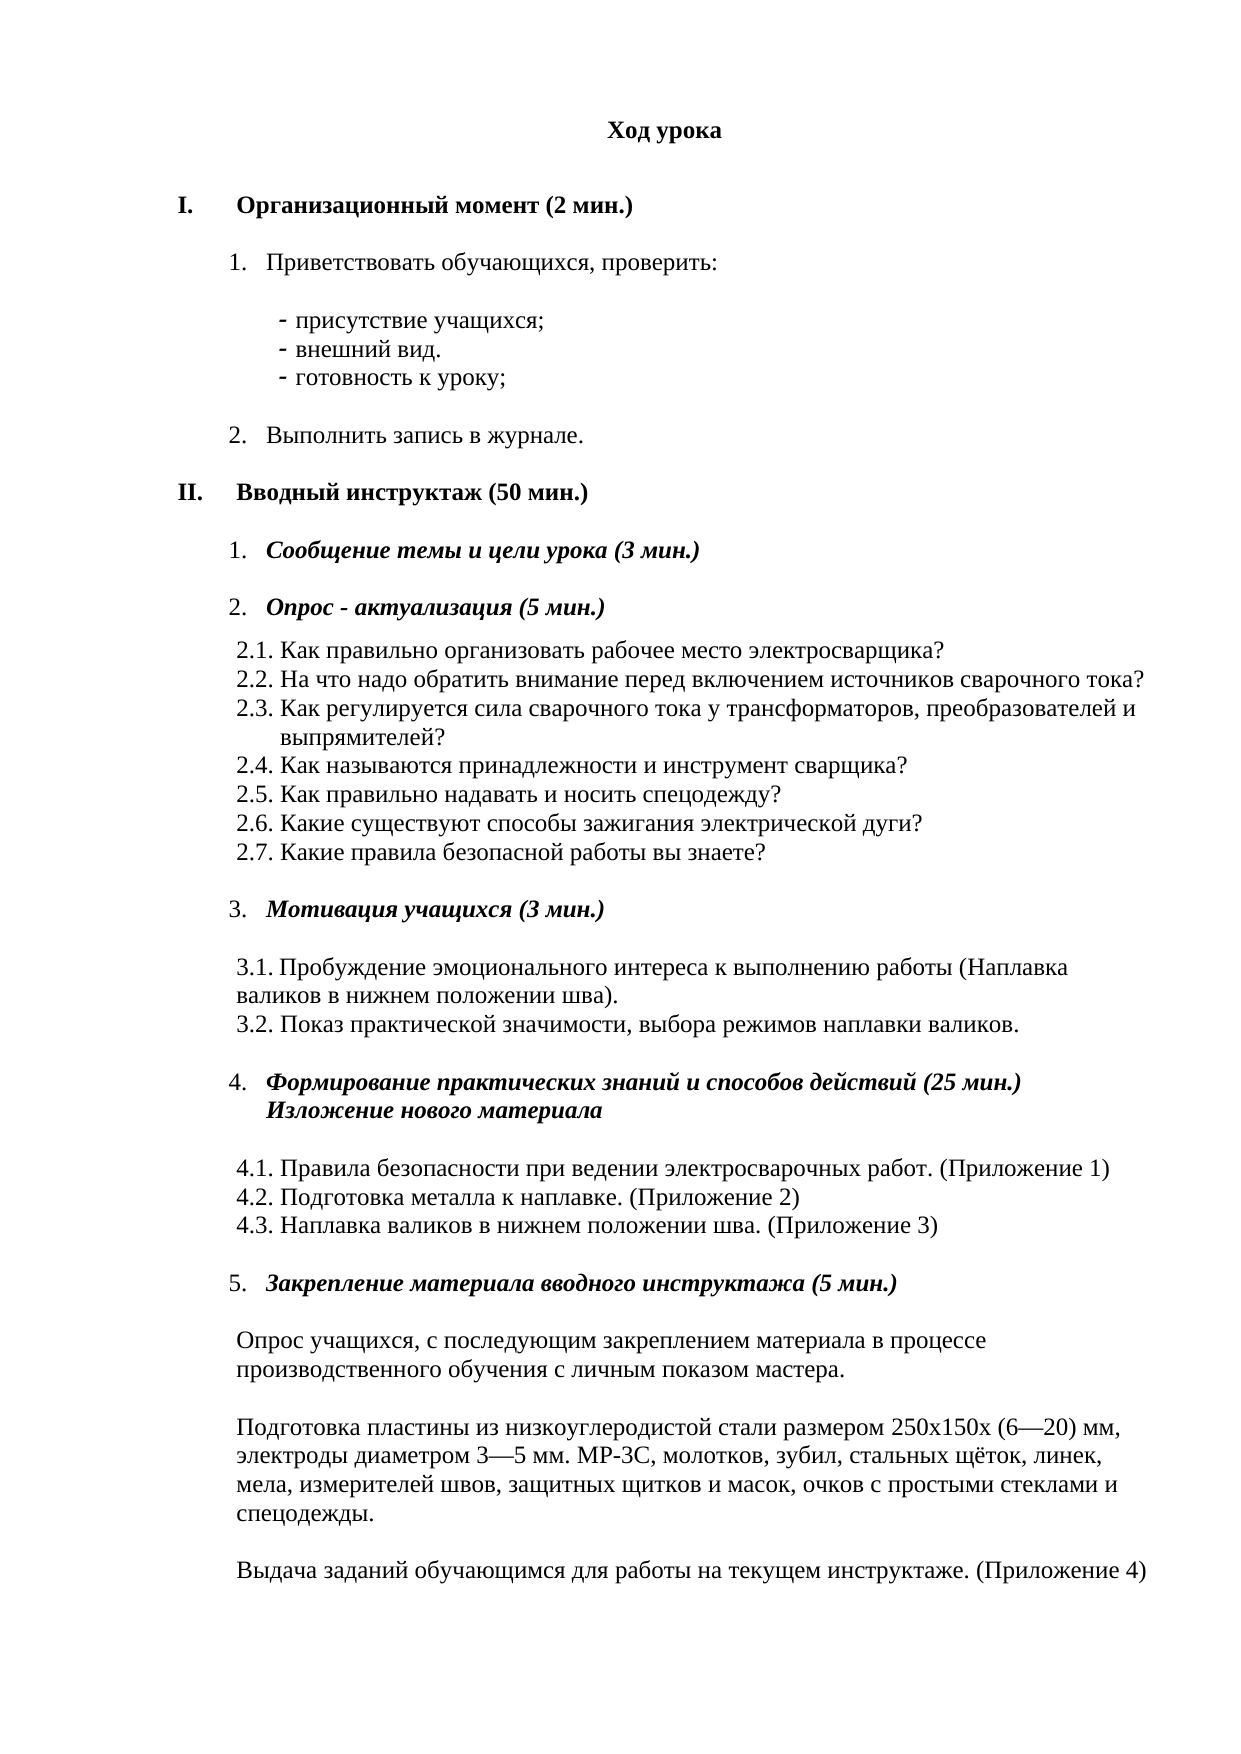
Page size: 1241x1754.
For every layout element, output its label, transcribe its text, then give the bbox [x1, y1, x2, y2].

list 2.4. Как называются принадлежности и инструмент сварщика? [236, 751, 1152, 779]
list Формирование практических знаний и способов действий (25 мин.) Изложение нового материала [228, 1067, 1152, 1124]
list Вводный инструктаж (50 мин.) [177, 477, 1152, 506]
list готовность к уроку; [277, 362, 1152, 391]
list Выдача заданий обучающимся для работы на текущем инструктаже. (Приложение 4) [236, 1556, 1152, 1584]
list 4.3. Наплавка валиков в нижнем положении шва. (Приложение 3) [236, 1211, 1152, 1239]
list присутствие учащихся; [277, 305, 1152, 334]
list Выполнить запись в журнале. [228, 420, 1152, 449]
list 2.6. Какие существуют способы зажигания электрической дуги? [236, 808, 1152, 837]
list 4.2. Подготовка металла к наплавке. (Приложение 2) [236, 1182, 1152, 1211]
list Опрос учащихся, с последующим закреплением материала в процессе производственного обучения с личным показом мастера. [236, 1326, 1152, 1383]
list Сообщение темы и цели урока (3 мин.) [228, 535, 1152, 564]
list 2.7. Какие правила безопасной работы вы знаете? [236, 837, 1152, 866]
list 3.1. Пробуждение эмоционального интереса к выполнению работы (Наплавка валиков в нижнем положении шва). [236, 952, 1152, 1009]
list Подготовка пластины из низкоуглеродистой стали размером 250x150х (6—20) мм, электроды диаметром 3—5 мм. МР-3С, молотков, зубил, стальных щёток, линек, мела, измерителей швов, защитных щитков и масок, очков с простыми стеклами и спецодежды. [236, 1412, 1152, 1527]
list 2.3. Как регулируется сила сварочного тока у трансформаторов, преобразователей и выпрямителей? [236, 693, 1152, 751]
list 2.1. Как правильно организовать рабочее место электросварщика? [236, 636, 1152, 664]
list Организационный момент (2 мин.) [177, 190, 1152, 219]
list 4.1. Правила безопасности при ведении электросварочных работ. (Приложение 1) [236, 1153, 1152, 1182]
list Опрос - актуализация (5 мин.) [228, 592, 1152, 621]
list 2.5. Как правильно надавать и носить спецодежду? [236, 779, 1152, 808]
list внешний вид. [277, 334, 1152, 362]
list 3.2. Показ практической значимости, выбора режимов наплавки валиков. [236, 1009, 1152, 1038]
list Приветствовать обучающихся, проверить: [228, 247, 1152, 276]
list Мотивация учащихся (3 мин.) [228, 894, 1152, 923]
text Ход урока [177, 118, 1152, 143]
list Закрепление материала вводного инструктажа (5 мин.) [228, 1268, 1152, 1297]
list 2.2. На что надо обратить внимание перед включением источников сварочного тока? [236, 664, 1152, 693]
